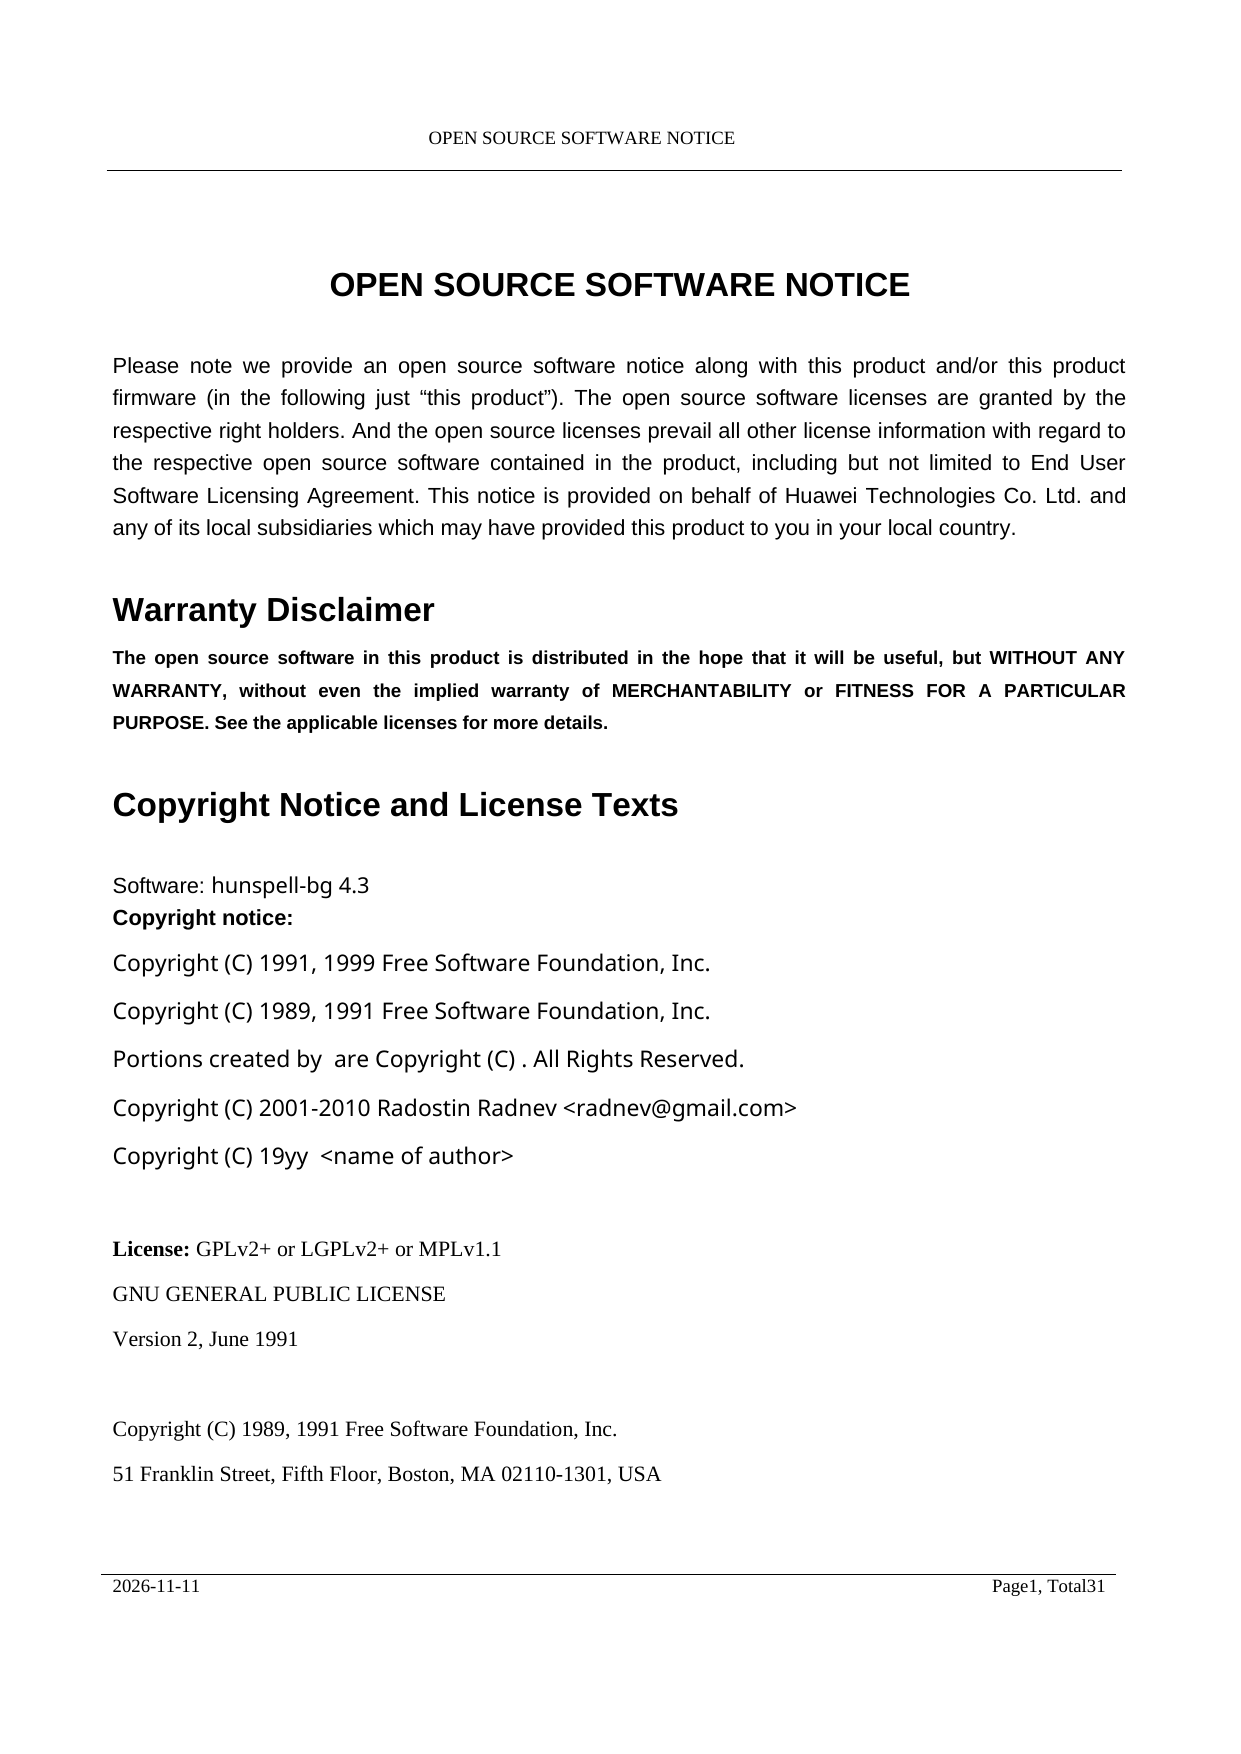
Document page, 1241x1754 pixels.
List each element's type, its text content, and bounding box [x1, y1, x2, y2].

text Copyright (C) 2001-2010 Radostin Radnev <radnev@gmail.com> [112, 1091, 1128, 1123]
text The open source software in this product is distributed in the hope that it will be useful, but WITHOUT ANY WARRANTY, without even the implied warranty of MERCHANTABILITY or FITNESS FOR A PARTICULAR PURPOSE. See the applicable licenses for more details. [112, 641, 1128, 739]
text Copyright (C) 19yy <name of author> [112, 1139, 1128, 1172]
text Portions created by are Copyright (C) . All Rights Reserved. [112, 1043, 1128, 1075]
text OPEN SOURCE SOFTWARE NOTICE [112, 251, 1128, 316]
text Version 2, June 1991 [112, 1322, 1128, 1355]
text Copyright Notice and License Texts [112, 771, 1128, 836]
text License: GPLv2+ or LGPLv2+ or MPLv1.1 [112, 1232, 1128, 1265]
text Warranty Disclaimer [112, 576, 1128, 641]
text 51 Franklin Street, Fifth Floor, Boston, MA 02110-1301, USA [112, 1458, 1128, 1490]
text Copyright (C) 1989, 1991 Free Software Foundation, Inc. [112, 1413, 1128, 1445]
text Please note we provide an open source software notice along with this product and/or this product firmware (in the following just “this product”). The open source software licenses are granted by the respective right holders. And the open source licenses prevail all other license information with regard to the respective open source software contained in the product, including but not limited to End User Software Licensing Agreement. This notice is provided on behalf of Huawei Technologies Co. Ltd. and any of its local subsidiaries which may have provided this product to you in your local country. [112, 349, 1128, 544]
text Copyright (C) 1989, 1991 Free Software Foundation, Inc. [112, 995, 1128, 1027]
text Copyright notice: [112, 901, 1128, 934]
text Copyright (C) 1991, 1999 Free Software Foundation, Inc. [112, 947, 1128, 979]
text Software: hunspell-bg 4.3 [112, 869, 1128, 901]
text GNU GENERAL PUBLIC LICENSE [112, 1277, 1128, 1310]
